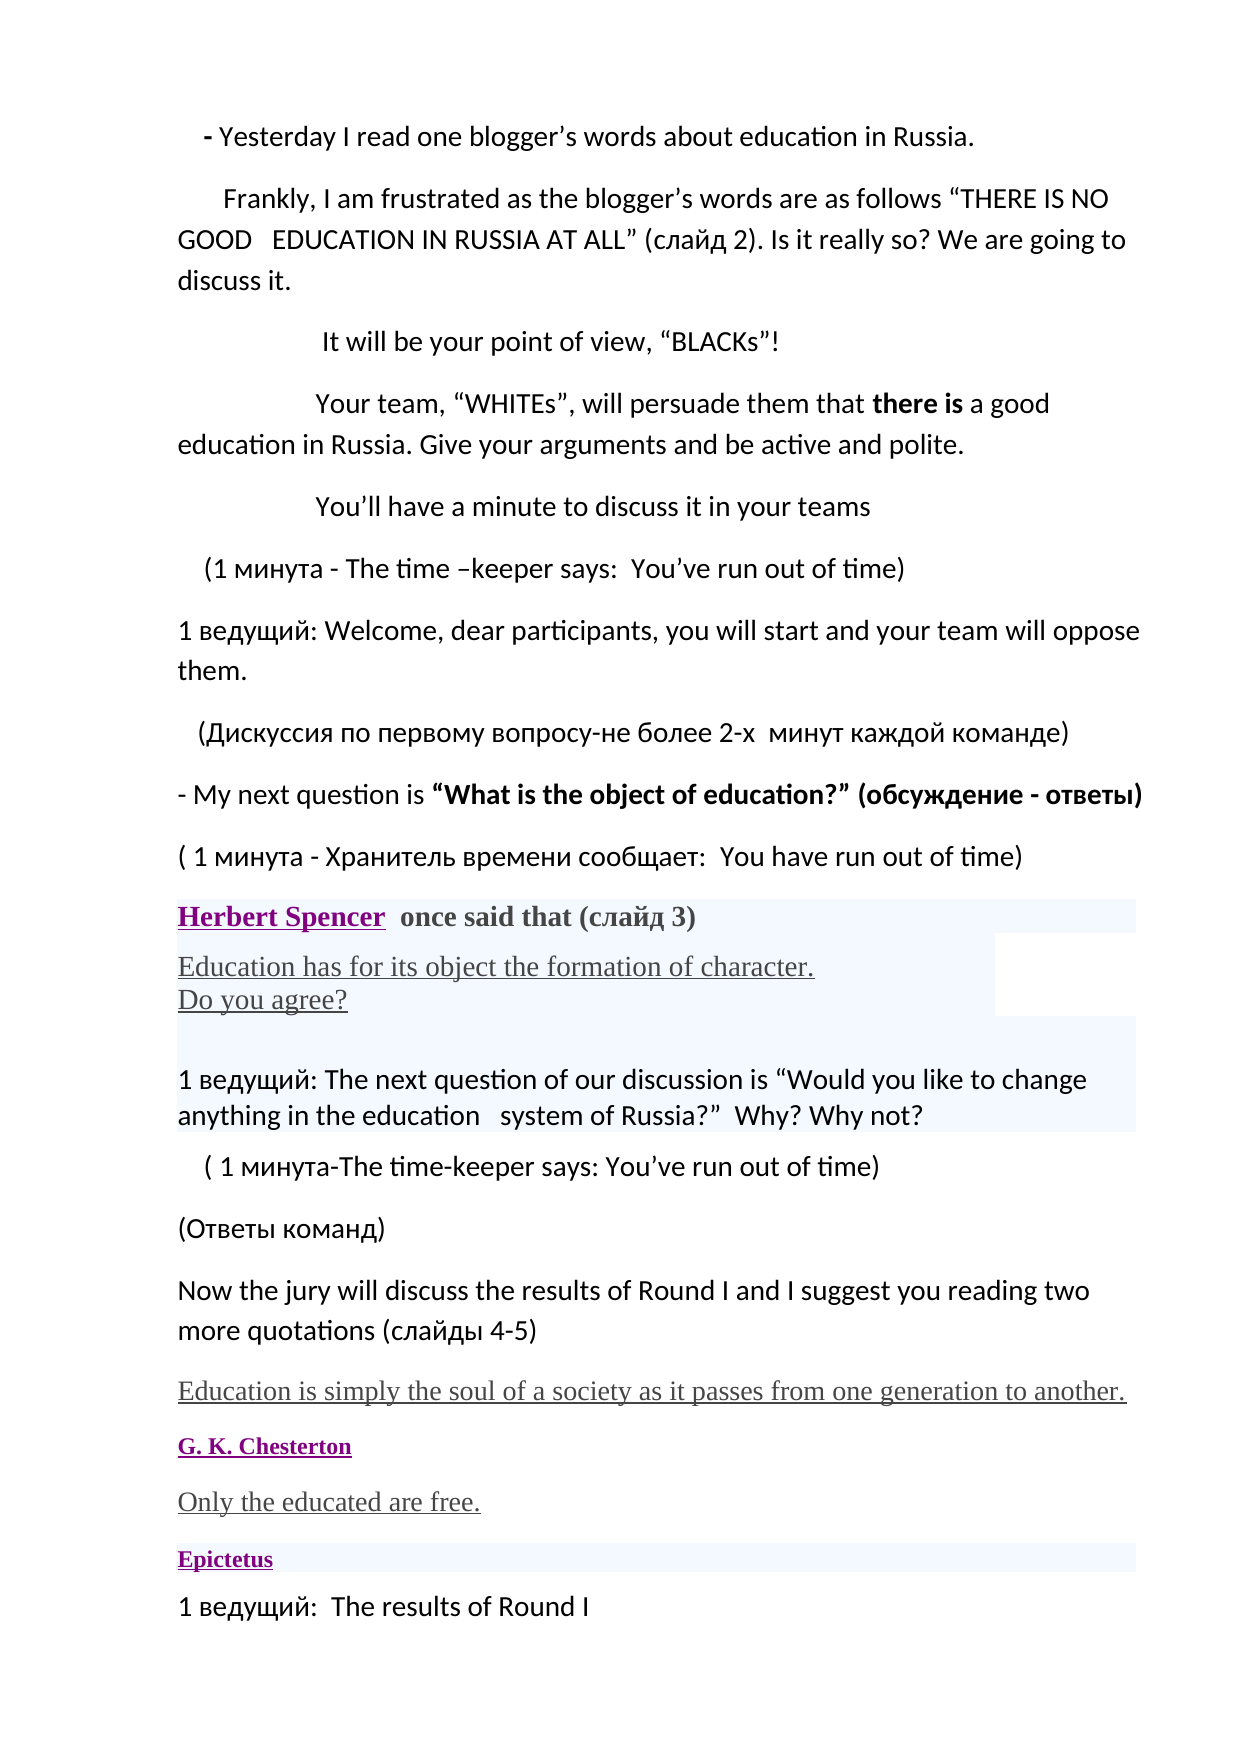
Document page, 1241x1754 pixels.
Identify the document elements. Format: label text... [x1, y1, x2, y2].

text Education is simply the soul of a society as it passes from one generation to another. [177, 1374, 1152, 1407]
text It will be your point of view, “BLACKs”! [177, 323, 1152, 359]
text Do you agree? [177, 982, 995, 1016]
text Now the jury will discuss the results of Round I and I suggest you reading two more quotations (слайды 4-5) [177, 1272, 1152, 1348]
text (Дискуссия по первому вопросу-не более 2-х минут каждой команде) [177, 714, 1152, 750]
text - Yesterday I read one blogger’s words about education in Russia. [177, 118, 1152, 154]
text 1 ведущий: The next question of our discussion is “Would you like to change anything in the education system of Russia?” Why? Why not? [177, 1061, 1136, 1132]
text Herbert Spencer once said that (слайд 3) [177, 899, 1136, 933]
text - My next question is “What is the object of education?” (обсуждение - ответы) [177, 776, 1152, 812]
text Epictetus [177, 1543, 1136, 1572]
text ( 1 минута - Хранитель времени сообщает: You have run out of time) [177, 838, 1152, 873]
text Only the educated are free. [177, 1485, 1152, 1517]
text 1 ведущий: The results of Round I [177, 1588, 1152, 1624]
text You’ll have a minute to discuss it in your teams [177, 488, 1152, 524]
text G. K. Chesterton [177, 1432, 1152, 1460]
text Frankly, I am frustrated as the blogger’s words are as follows “THERE IS NO GOOD EDUCATION IN RUSSIA AT ALL” (слайд 2). Is it really so? We are going to discuss it. [177, 180, 1152, 297]
text (Ответы команд) [177, 1210, 1152, 1245]
text (1 минута - The time –keeper says: You’ve run out of time) [177, 550, 1152, 585]
text 1 ведущий: Welcome, dear participants, you will start and your team will oppose them. [177, 612, 1152, 688]
text Education has for its object the formation of character. [177, 949, 995, 982]
text ( 1 минута-The time-keeper says: You’ve run out of time) [177, 1148, 1152, 1184]
text Your team, “WHITEs”, will persuade them that there is a good education in Russia. Give your arguments and be active and polite. [177, 385, 1152, 462]
